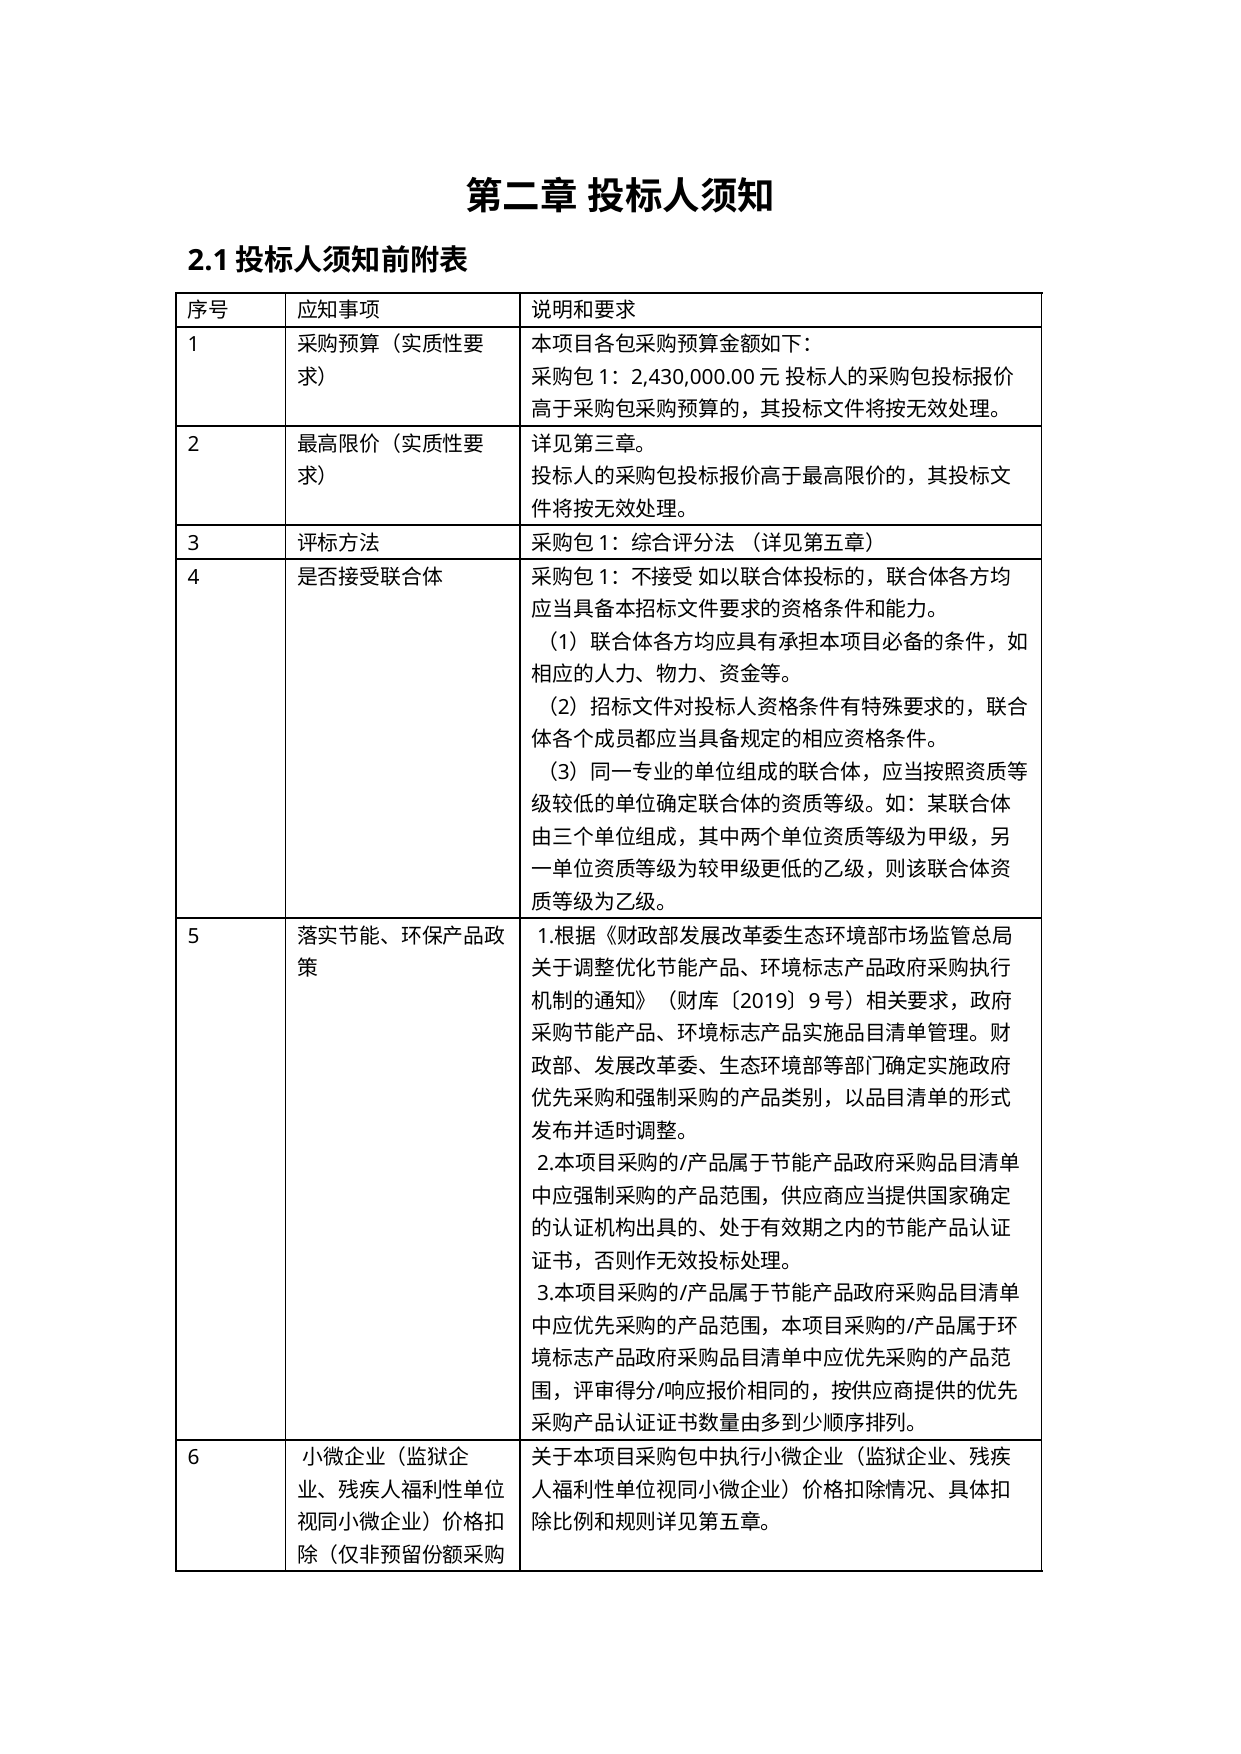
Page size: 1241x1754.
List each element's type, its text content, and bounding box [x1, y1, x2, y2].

table_header 序号 [177, 294, 285, 326]
table_cell 1.根据《财政部发展改革委生态环境部市场监管总局关于调整优化节能产品、环境标志产品政府采购执行机制的通知》（财库〔2019〕9号）相关要求，政府采购节能产品、环境标志产品实施品目清单管理。财政部、发展改革委、生态环境部等部门确定实施政府优先采购和强制采购的产品类别，以品目清单的形式发布并适时调整。 2.本项目采购的/产品属于节能产品政府采购品目清单中应强制采购的产品范围，供应商应当提供国家确定的认证机构出具的、处于有效期之内的节能产品认证证书，否则作无效投标处理。 3.本项目采购的/产品属于节能产品政府采购品目清单中应优先采购的产品范围，本项目采购的/产品属于环境标志产品政府采购品目清单中应优先采购的产品范围，评审得分/响应报价相同的，按供应商提供的优先采购产品认证证书数量由多到少顺序排列。 [521, 919, 1041, 1439]
table_cell 落实节能、环保产品政策 [286, 919, 519, 1439]
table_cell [521, 1441, 1041, 1570]
table_header 应知事项 [286, 294, 519, 326]
table_cell 1 [177, 328, 285, 425]
table_cell 采购包1：综合评分法 （详见第五章） [521, 526, 1041, 558]
table_header 说明和要求 [521, 294, 1041, 326]
text 第二章 投标人须知 [187, 162, 1053, 227]
table_cell 6 [177, 1441, 285, 1570]
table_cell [286, 1441, 519, 1570]
table_cell 评标方法 [286, 526, 519, 558]
text 2.1投标人须知前附表 [187, 227, 1053, 292]
table_cell 5 [177, 919, 285, 1439]
table_cell 采购包1：不接受 如以联合体投标的，联合体各方均应当具备本招标文件要求的资格条件和能力。 （1）联合体各方均应具有承担本项目必备的条件，如相应的人力、物力、资金等。 （2）招标文件对投标人资格条件有特殊要求的，联合体各个成员都应当具备规定的相应资格条件。 （3）同一专业的单位组成的联合体，应当按照资质等级较低的单位确定联合体的资质等级。如：某联合体由三个单位组成，其中两个单位资质等级为甲级，另一单位资质等级为较甲级更低的乙级，则该联合体资质等级为乙级。 [521, 560, 1041, 917]
table_cell 4 [177, 560, 285, 917]
table_cell 最高限价（实质性要求） [286, 427, 519, 524]
table_cell 详见第三章。 投标人的采购包投标报价高于最高限价的，其投标文件将按无效处理。 [521, 427, 1041, 524]
table_cell 采购预算（实质性要求） [286, 328, 519, 425]
table_cell 2 [177, 427, 285, 524]
table_cell 是否接受联合体 [286, 560, 519, 917]
table_cell 本项目各包采购预算金额如下： 采购包1：2,430,000.00元 投标人的采购包投标报价高于采购包采购预算的，其投标文件将按无效处理。 [521, 328, 1041, 425]
table_cell 3 [177, 526, 285, 558]
